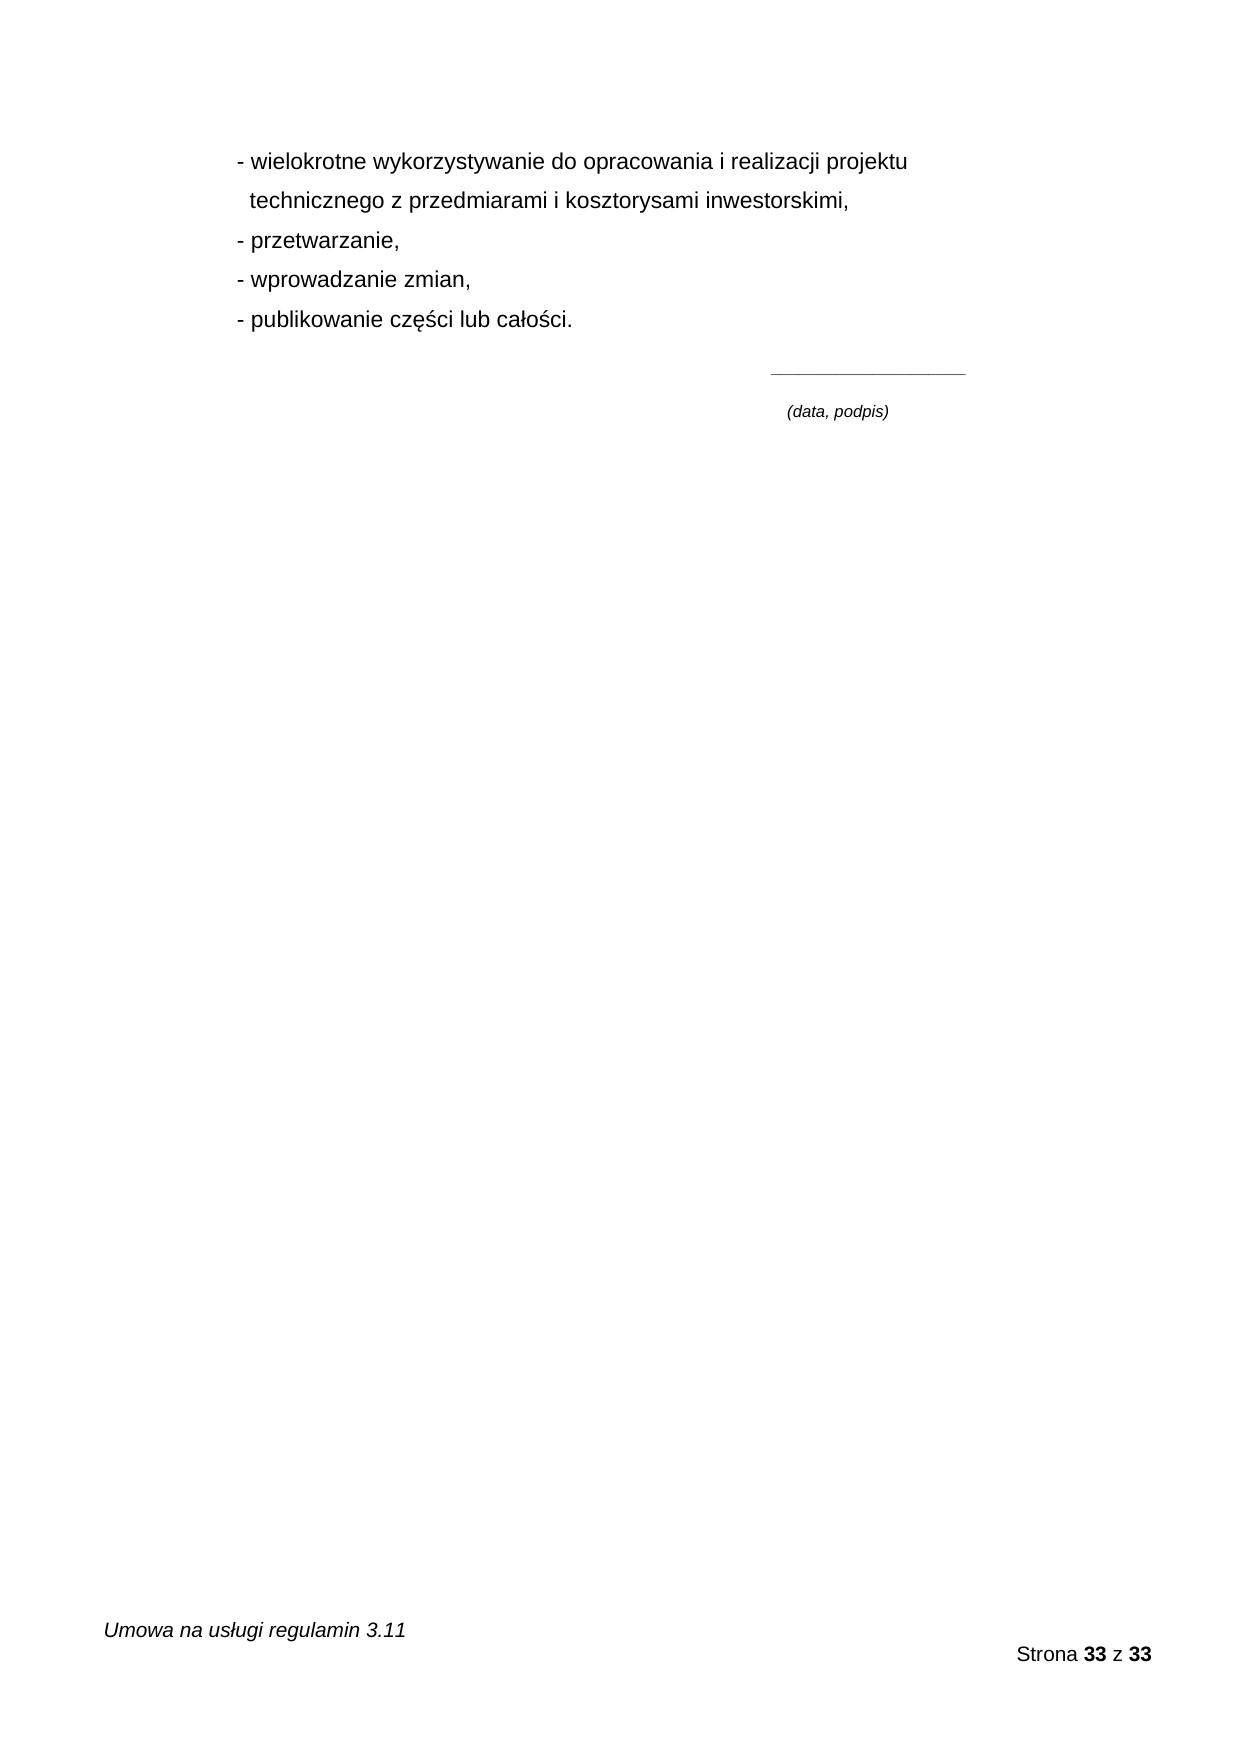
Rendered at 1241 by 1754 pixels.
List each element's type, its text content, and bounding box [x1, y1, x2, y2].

text - wielokrotne wykorzystywanie do opracowania i realizacji projektu [148, 148, 1152, 174]
text - przetwarzanie, [148, 227, 1152, 253]
text - wprowadzanie zmian, [148, 266, 1152, 292]
text _____________________ [148, 357, 1152, 377]
text - publikowanie części lub całości. [148, 306, 1152, 332]
text technicznego z przedmiarami i kosztorysami inwestorskimi, [148, 187, 1152, 213]
text (data, podpis) [148, 402, 1152, 421]
